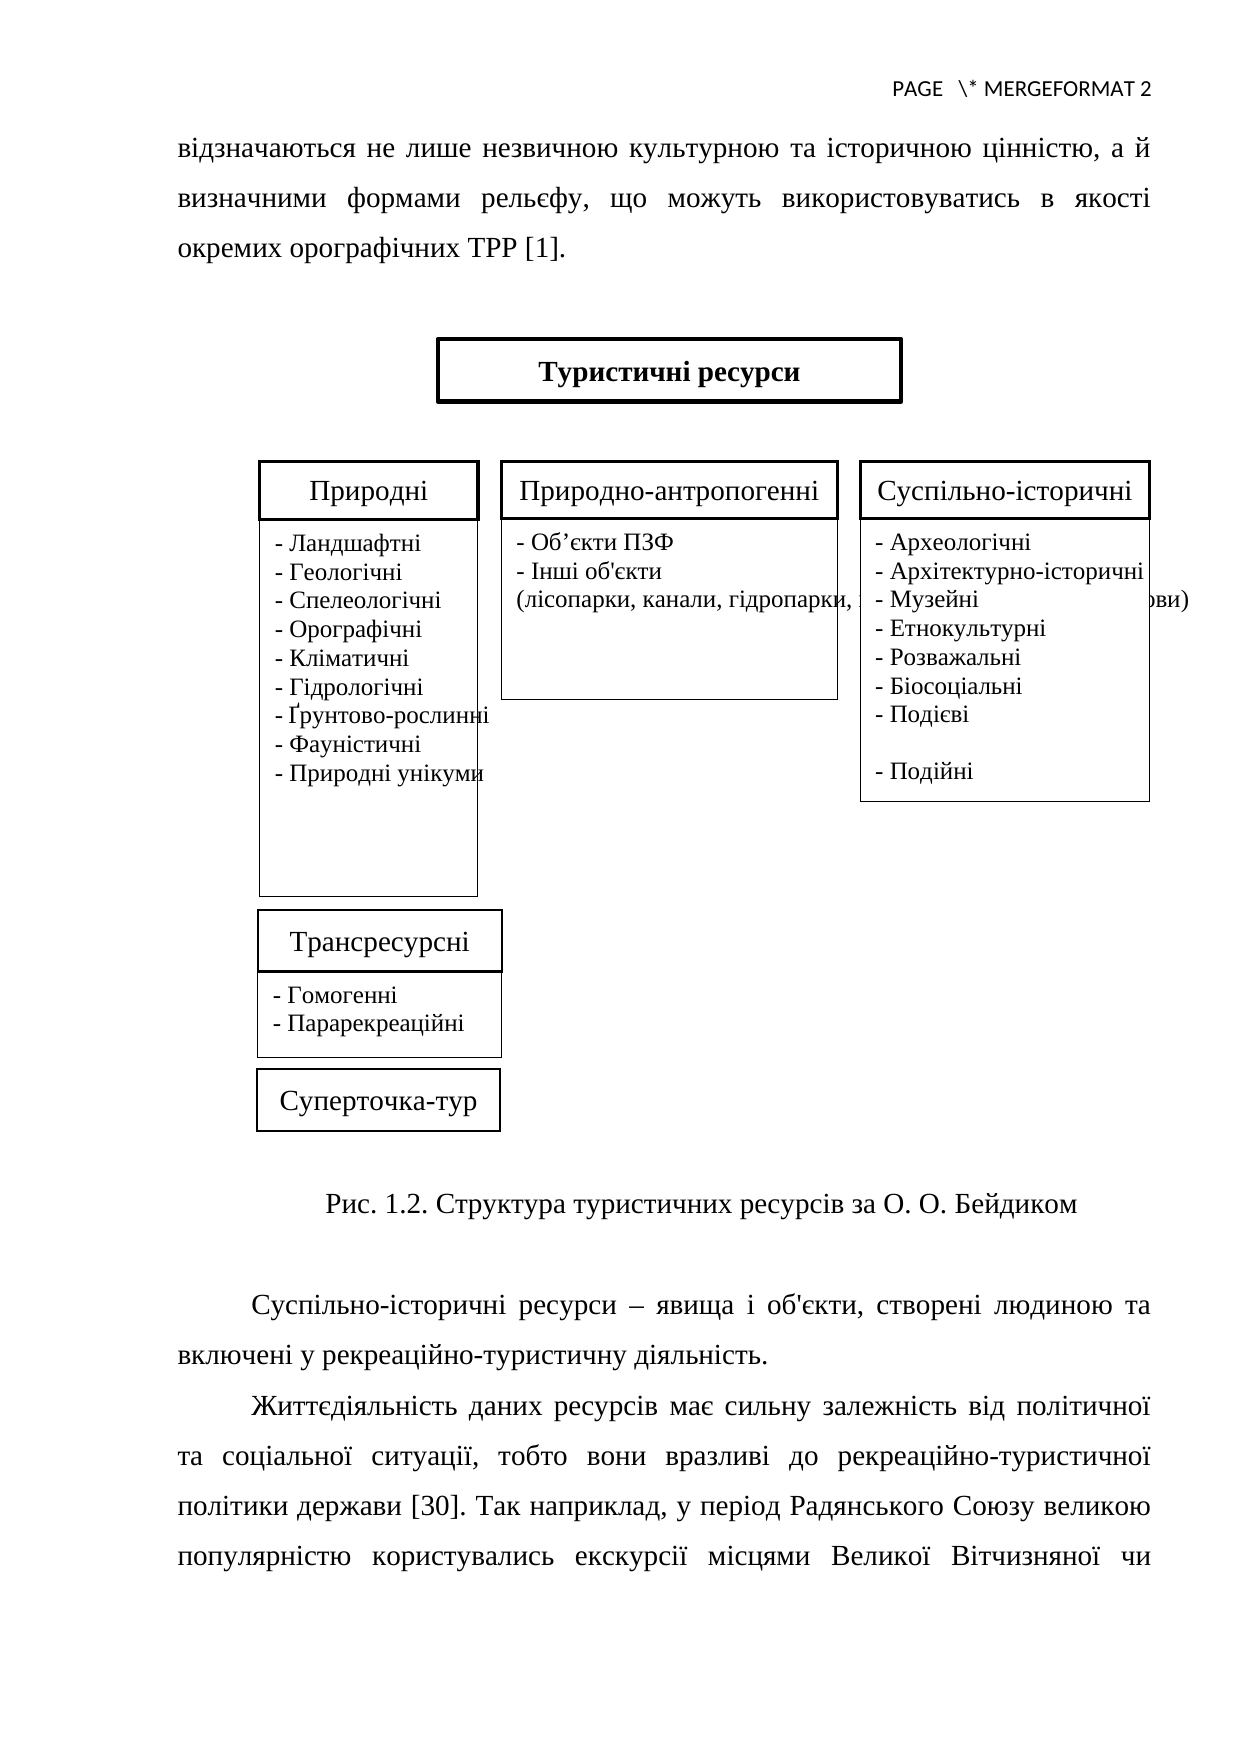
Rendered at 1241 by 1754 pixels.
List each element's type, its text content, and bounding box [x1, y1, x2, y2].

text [177, 130, 1152, 264]
text Рис. 1.2. Структура туристичних ресурсів за О. О. Бейдиком [177, 1186, 1152, 1220]
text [177, 1388, 1152, 1572]
text Суспільно-історичні ресурси – явища і об'єкти, створені людиною та включені у рекреаційно-туристичну діяльність. [177, 1287, 1152, 1371]
